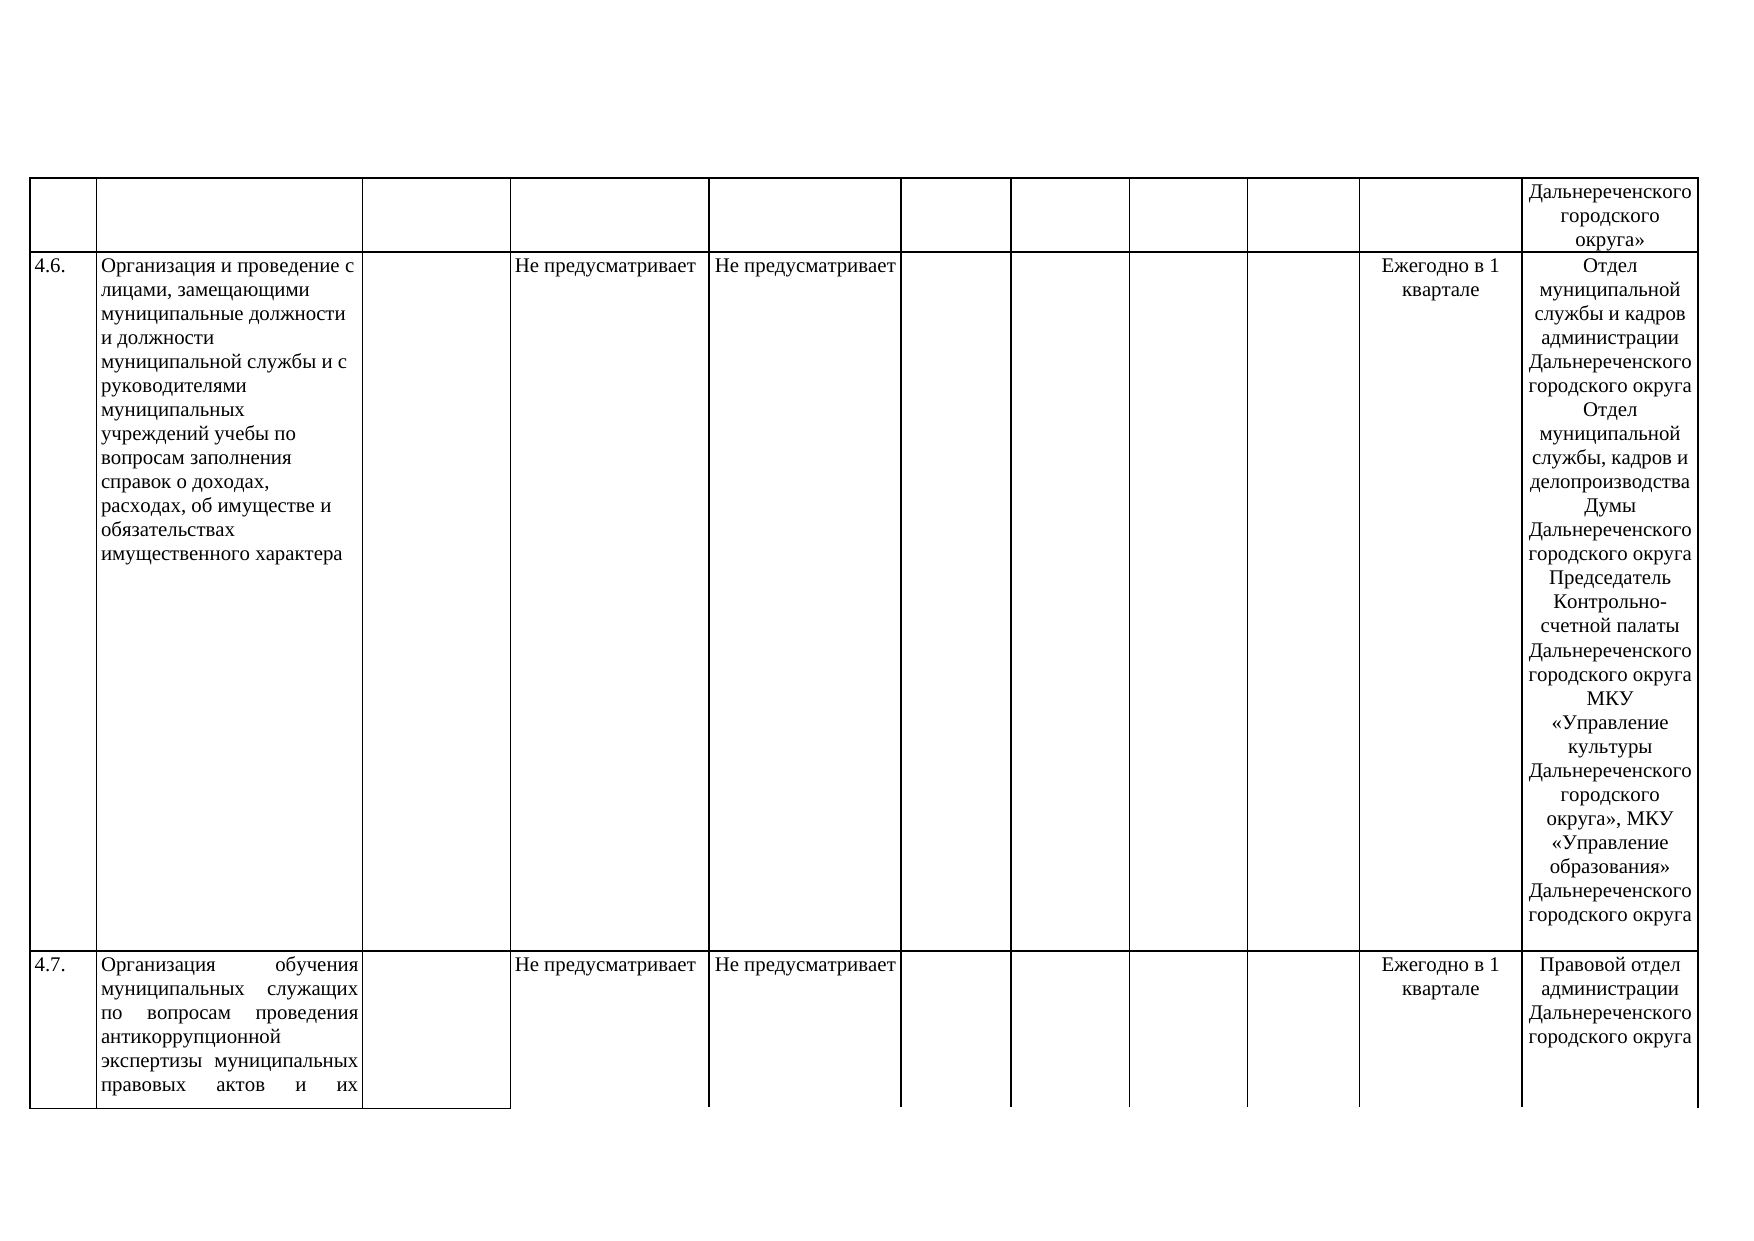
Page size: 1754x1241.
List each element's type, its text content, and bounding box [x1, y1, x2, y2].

table_cell [363, 253, 510, 950]
table_cell 0 [902, 179, 1010, 251]
table_cell 0 [1130, 179, 1247, 251]
table_cell [901, 952, 1011, 1108]
table_cell [1129, 952, 1247, 1108]
table_cell Не предусматривает [511, 253, 708, 950]
table_cell [1248, 952, 1359, 1108]
table_cell 0 [1012, 179, 1129, 251]
table_cell 0 [1248, 179, 1359, 251]
table_cell Ежегодно в 1 квартале [1360, 253, 1521, 950]
table_cell [1360, 179, 1521, 251]
table_cell Не предусматривает [511, 952, 709, 1108]
table_cell [1011, 952, 1129, 1108]
table_cell Не предусматривает [709, 952, 901, 1108]
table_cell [511, 179, 708, 251]
table_cell [902, 253, 1010, 950]
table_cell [1522, 952, 1697, 1108]
table_cell 4.7. [31, 952, 96, 1108]
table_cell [1359, 952, 1522, 1108]
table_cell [97, 952, 362, 1108]
table_cell Организация и проведение с лицами, замещающими муниципальные должности и должности муниципальной службы и с руководителями муниципальных учреждений учебы по вопросам заполнения справок о доходах, расходах, об имуществе и обязательствах имущественного характера [97, 253, 362, 950]
table_cell 0 [710, 179, 900, 251]
table_cell [1012, 253, 1129, 950]
table_cell 4.6. [31, 253, 96, 950]
table_cell [1248, 253, 1359, 950]
table_cell Не предусматривает [710, 253, 900, 950]
table_cell [363, 952, 510, 1108]
table_cell [1130, 253, 1247, 950]
